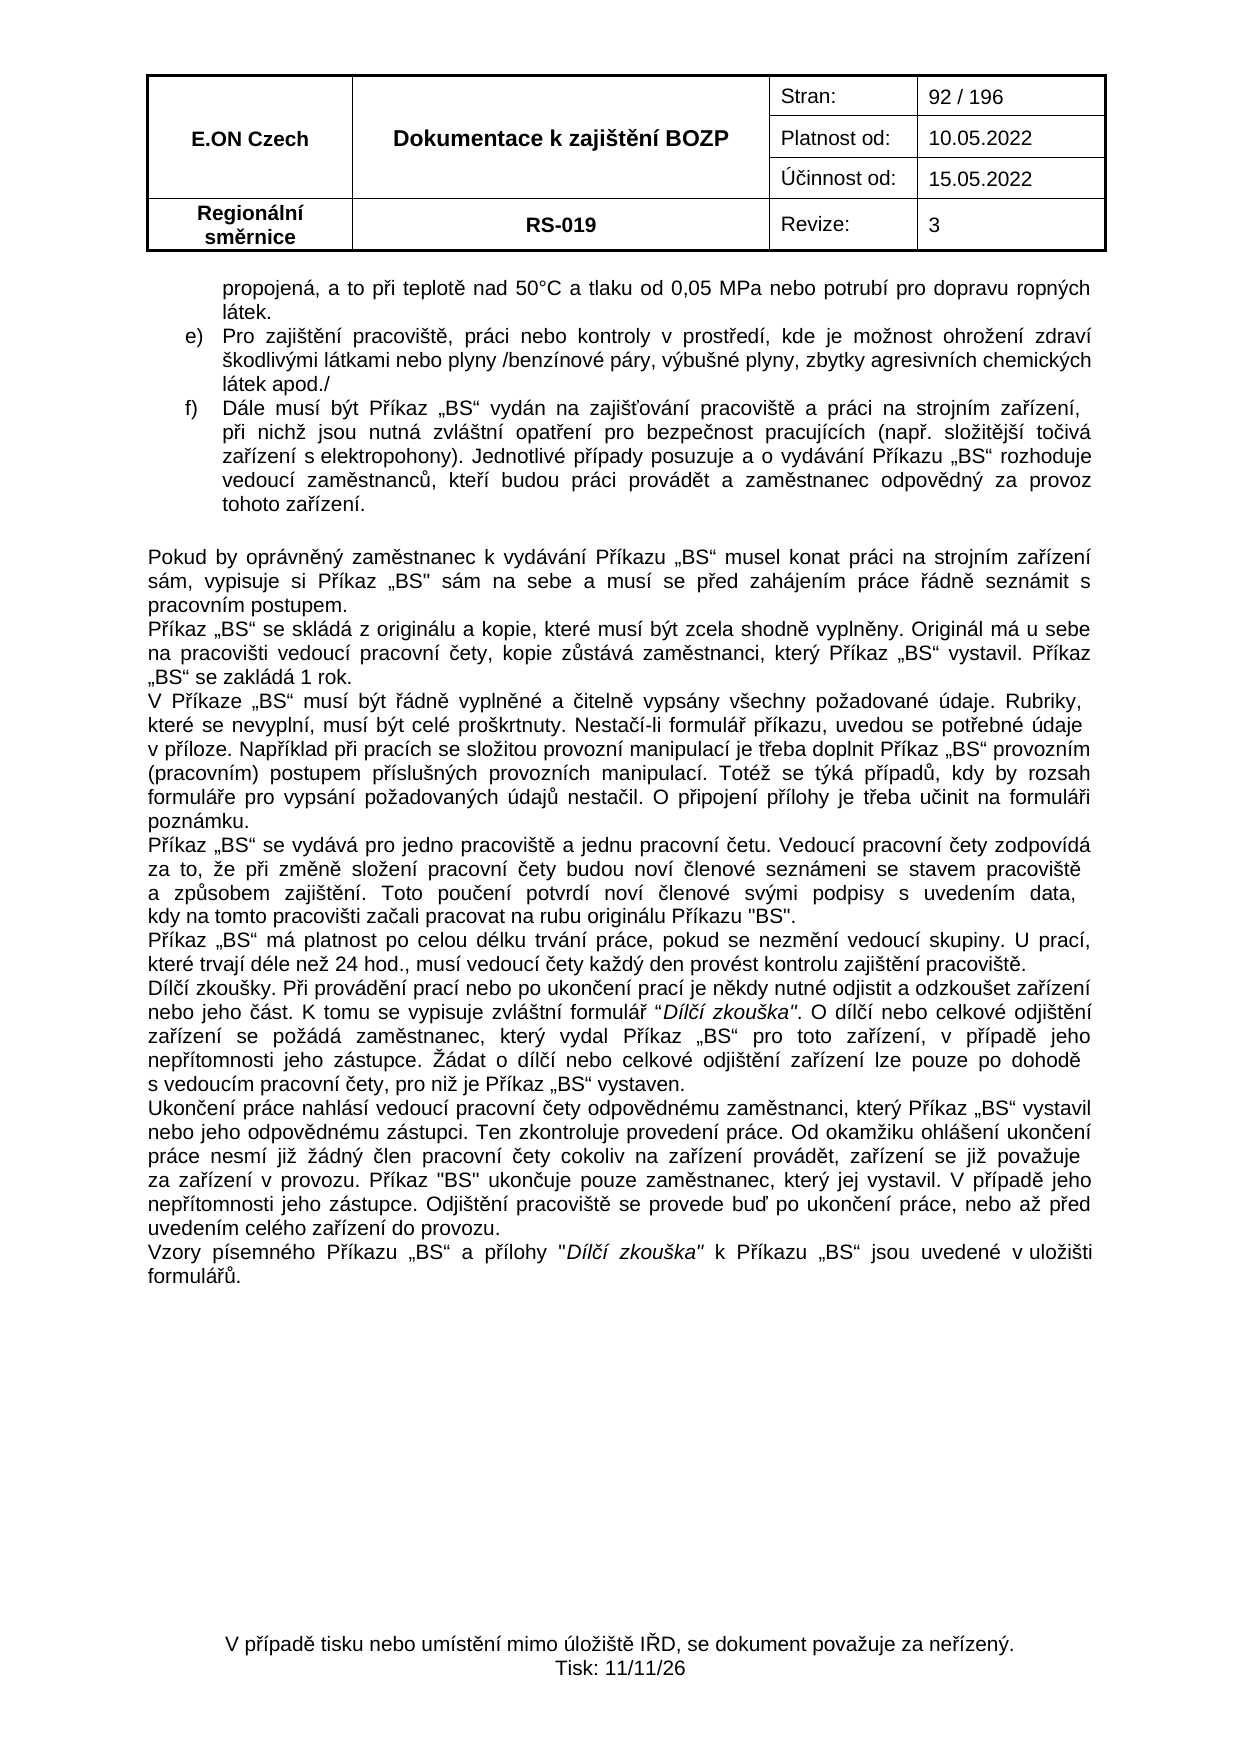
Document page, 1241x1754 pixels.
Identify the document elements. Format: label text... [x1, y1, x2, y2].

text Příkaz „BS“ se vydává pro jedno pracoviště a jednu pracovní četu. Vedoucí pracovní čety zodpovídá za to, že při změně složení pracovní čety budou noví členové seznámeni se stavem pracoviště a způsobem zajištění. Toto poučení potvrdí noví členové svými podpisy s uvedením data, kdy na tomto pracovišti začali pracovat na rubu originálu Příkazu "BS". [148, 832, 1092, 928]
text Pokud by oprávněný zaměstnanec k vydávání Příkazu „BS“ musel konat práci na strojním zařízení sám, vypisuje si Příkaz „BS" sám na sebe a musí se před zahájením práce řádně seznámit s pracovním postupem. [148, 545, 1092, 617]
text Dílčí zkoušky. Při provádění prací nebo po ukončení prací je někdy nutné odjistit a odzkoušet zařízení nebo jeho část. K tomu se vypisuje zvláštní formulář “Dílčí zkouška". O dílčí nebo celkové odjištění zařízení se požádá zaměstnanec, který vydal Příkaz „BS“ pro toto zařízení, v případě jeho nepřítomnosti jeho zástupce. Žádat o dílčí nebo celkové odjištění zařízení lze pouze po dohodě s vedoucím pracovní čety, pro niž je Příkaz „BS“ vystaven. [148, 976, 1092, 1096]
text Příkaz „BS“ se skládá z originálu a kopie, které musí být zcela shodně vyplněny. Originál má u sebe na pracovišti vedoucí pracovní čety, kopie zůstává zaměstnanci, který Příkaz „BS“ vystavil. Příkaz „BS“ se zakládá 1 rok. [148, 617, 1092, 689]
text V Příkaze „BS“ musí být řádně vyplněné a čitelně vypsány všechny požadované údaje. Rubriky, které se nevyplní, musí být celé proškrtnuty. Nestačí-li formulář příkazu, uvedou se potřebné údaje v příloze. Například při pracích se složitou provozní manipulací je třeba doplnit Příkaz „BS“ provozním (pracovním) postupem příslušných provozních manipulací. Totéž se týká případů, kdy by rozsah formuláře pro vypsání požadovaných údajů nestačil. O připojení přílohy je třeba učinit na formuláři poznámku. [148, 689, 1092, 832]
list Dále musí být Příkaz „BS“ vydán na zajišťování pracoviště a práci na strojním zařízení, při nichž jsou nutná zvláštní opatření pro bezpečnost pracujících (např. složitější točivá zařízení s elektropohony). Jednotlivé případy posuzuje a o vydávání Příkazu „BS“ rozhoduje vedoucí zaměstnanců, kteří budou práci provádět a zaměstnanec odpovědný za provoz tohoto zařízení. [185, 396, 1092, 516]
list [185, 276, 1092, 324]
text Vzory písemného Příkazu „BS“ a přílohy "Dílčí zkouška" k Příkazu „BS“ jsou uvedené v uložišti formulářů. [148, 1240, 1092, 1288]
text Ukončení práce nahlásí vedoucí pracovní čety odpovědnému zaměstnanci, který Příkaz „BS“ vystavil nebo jeho odpovědnému zástupci. Ten zkontroluje provedení práce. Od okamžiku ohlášení ukončení práce nesmí již žádný člen pracovní čety cokoliv na zařízení provádět, zařízení se již považuje za zařízení v provozu. Příkaz "BS" ukončuje pouze zaměstnanec, který jej vystavil. V případě jeho nepřítomnosti jeho zástupce. Odjištění pracoviště se provede buď po ukončení práce, nebo až před uvedením celého zařízení do provozu. [148, 1096, 1092, 1240]
text Příkaz „BS“ má platnost po celou délku trvání práce, pokud se nezmění vedoucí skupiny. U prací, které trvají déle než 24 hod., musí vedoucí čety každý den provést kontrolu zajištění pracoviště. [148, 928, 1092, 976]
list Pro zajištění pracoviště, práci nebo kontroly v prostředí, kde je možnost ohrožení zdraví škodlivými látkami nebo plyny /benzínové páry, výbušné plyny, zbytky agresivních chemických látek apod./ [185, 324, 1092, 396]
